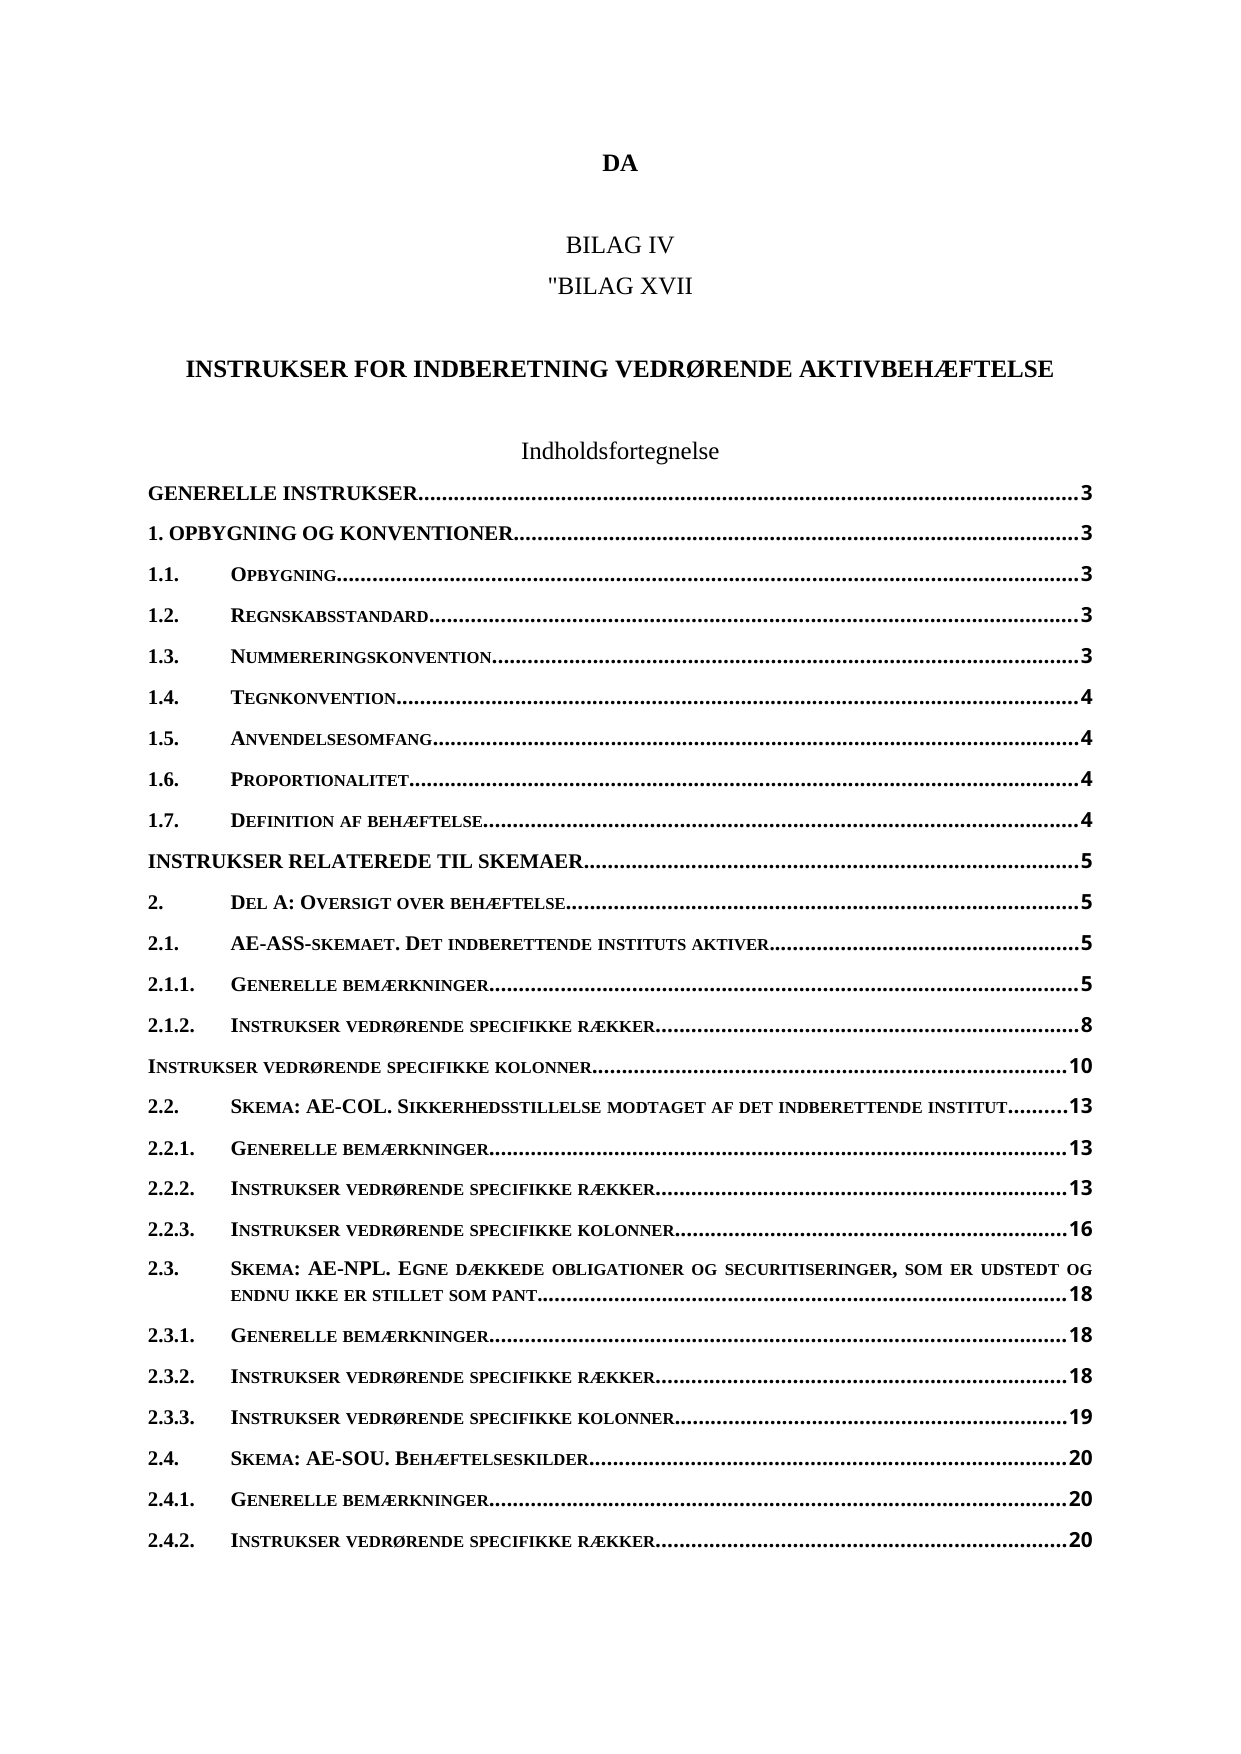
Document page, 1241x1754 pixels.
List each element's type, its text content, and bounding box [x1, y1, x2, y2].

text 2.3.2. Instrukser vedrørende specifikke rækker 18 [148, 1361, 1093, 1390]
text 2.4. Skema: AE-SOU. Behæftelseskilder 20 [148, 1443, 1093, 1472]
text 2.4.2. Instrukser vedrørende specifikke rækker 20 [148, 1525, 1093, 1553]
text "BILAG XVII [148, 271, 1093, 300]
text 1.6. Proportionalitet 4 [148, 764, 1093, 793]
text 2.2.1. Generelle bemærkninger 13 [148, 1133, 1093, 1161]
text 1.2. Regnskabsstandard 3 [148, 600, 1093, 629]
text BILAG IV [148, 230, 1093, 259]
text 2.2. Skema: AE-COL. Sikkerhedsstillelse modtaget af det indberettende institut 13 [148, 1092, 1093, 1120]
list Indholdsfortegnelse [148, 436, 1093, 465]
text 2.3. Skema: AE-NPL. Egne dækkede obligationer og securitiseringer, som er udstedt og endnu ikke er stillet som pant. 18 [148, 1255, 1093, 1308]
text 2.1.2. Instrukser vedrørende specifikke rækker 8 [148, 1010, 1093, 1038]
text 2.4.1. Generelle bemærkninger 20 [148, 1484, 1093, 1513]
text 1.1. Opbygning 3 [148, 559, 1093, 588]
text GENERELLE INSTRUKSER 3 [148, 478, 1093, 506]
text 1.5. Anvendelsesomfang 4 [148, 723, 1093, 752]
text 1. OPBYGNING OG KONVENTIONER 3 [148, 518, 1093, 547]
text 2.2.2. Instrukser vedrørende specifikke rækker 13 [148, 1173, 1093, 1202]
text INSTRUKSER FOR INDBERETNING VEDRØRENDE AKTIVBEHÆFTELSE [148, 354, 1093, 383]
text 2.1.1. Generelle bemærkninger 5 [148, 969, 1093, 997]
text 1.3. Nummereringskonvention 3 [148, 641, 1093, 670]
text 2.3.3. Instrukser vedrørende specifikke kolonner 19 [148, 1402, 1093, 1431]
text DA [148, 148, 1093, 176]
text 2.2.3. Instrukser vedrørende specifikke kolonner 16 [148, 1214, 1093, 1243]
text 2.3.1. Generelle bemærkninger 18 [148, 1320, 1093, 1349]
text 2.1. AE-ASS-skemaet. Det indberettende instituts aktiver. 5 [148, 928, 1093, 956]
text INSTRUKSER RELATEREDE TIL SKEMAER 5 [148, 846, 1093, 874]
text Instrukser vedrørende specifikke kolonner 10 [148, 1051, 1093, 1079]
text 1.7. Definition af behæftelse 4 [148, 805, 1093, 833]
text 1.4. Tegnkonvention 4 [148, 682, 1093, 711]
text 2. Del A: Oversigt over behæftelse 5 [148, 887, 1093, 915]
